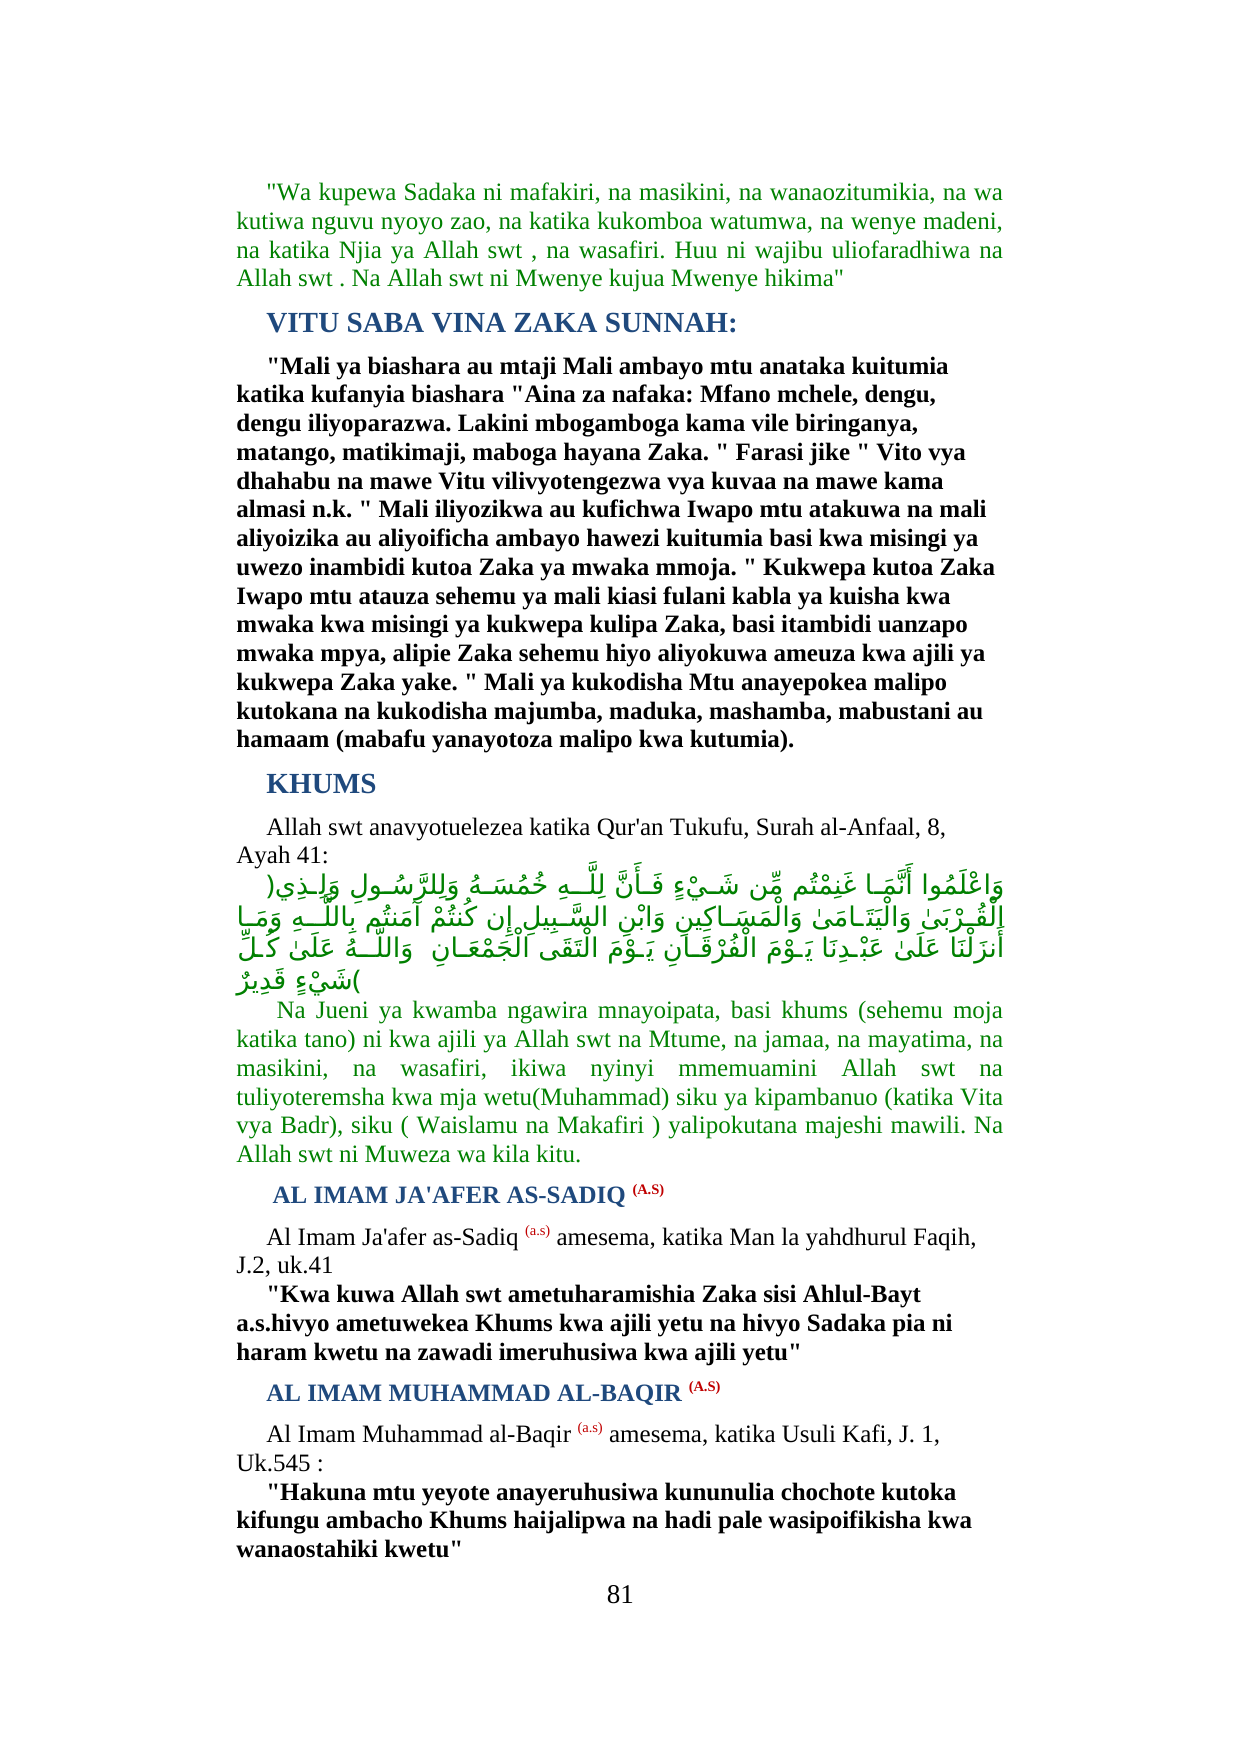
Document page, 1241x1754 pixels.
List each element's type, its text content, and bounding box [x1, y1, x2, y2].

subtitle VITU SABA VINA ZAKA SUNNAH: [236, 305, 1004, 338]
text "Mali ya biashara au mtaji Mali ambayo mtu anataka kuitumia katika kufanyia biashara "Aina za nafaka: Mfano mchele, dengu, dengu iliyoparazwa. Lakini mbogamboga kama vile biringanya, matango, matikimaji, maboga hayana Zaka. " Farasi jike " Vito vya dhahabu na mawe Vitu vilivyotengezwa vya kuvaa na mawe kama almasi n.k. " Mali iliyozikwa au kufichwa Iwapo mtu atakuwa na mali aliyoizika au aliyoificha ambayo hawezi kuitumia basi kwa misingi ya uwezo inambidi kutoa Zaka ya mwaka mmoja. " Kukwepa kutoa Zaka Iwapo mtu atauza sehemu ya mali kiasi fulani kabla ya kuisha kwa mwaka kwa misingi ya kukwepa kulipa Zaka, basi itambidi uanzapo mwaka mpya, alipie Zaka sehemu hiyo aliyokuwa ameuza kwa ajili ya kukwepa Zaka yake. " Mali ya kukodisha Mtu anayepokea malipo kutokana na kukodisha majumba, maduka, mashamba, mabustani au hamaam (mabafu yanayotoza malipo kwa kutumia). [236, 351, 1004, 753]
subtitle KHUMS [236, 766, 1004, 799]
text Na Jueni ya kwamba ngawira mnayoipata, basi khums (sehemu moja katika tano) ni kwa ajili ya Allah swt na Mtume, na jamaa, na mayatima, na masikini, na wasafiri, ikiwa nyinyi mmemuamini Allah swt na tuliyoteremsha kwa mja wetu(Muhammad) siku ya kipambanuo (katika Vita vya Badr), siku ( Waislamu na Makafiri ) yalipokutana majeshi mawili. Na Allah swt ni Muweza wa kila kitu. [236, 996, 1004, 1168]
text "Kwa kuwa Allah swt ametuharamishia Zaka sisi Ahlul-Bayt a.s.hivyo ametuwekea Khums kwa ajili yetu na hivyo Sadaka pia ni haram kwetu na zawadi imeruhusiwa kwa ajili yetu" [236, 1279, 1004, 1366]
text Al Imam Muhammad al-Baqir (a.s) amesema, katika Usuli Kafi, J. 1, Uk.545 : [236, 1419, 1004, 1477]
text "Wa kupewa Sadaka ni mafakiri, na masikini, na wanaozitumikia, na wa kutiwa nguvu nyoyo zao, na katika kukomboa watumwa, na wenye madeni, na katika Njia ya Allah swt , na wasafiri. Huu ni wajibu uliofaradhiwa na Allah swt . Na Allah swt ni Mwenye kujua Mwenye hikima" [236, 177, 1004, 292]
subtitle AL IMAM JA'AFER AS-SADIQ (A.S) [236, 1181, 1004, 1209]
text "Hakuna mtu yeyote anayeruhusiwa kununulia chochote kutoka kifungu ambacho Khums haijalipwa na hadi pale wasipoifikisha kwa wanaostahiki kwetu" [236, 1477, 1004, 1563]
text ﴿وَاعْلَمُوا أَنَّمَا غَنِمْتُم مِّن شَيْءٍ فَأَنَّ لِلَّـهِ خُمُسَهُ وَلِلرَّسُولِ وَلِذِي الْقُرْبَىٰ وَالْيَتَامَىٰ وَالْمَسَاكِينِ وَابْنِ السَّبِيلِ إِن كُنتُمْ آمَنتُم بِاللَّـهِ وَمَا أَنزَلْنَا عَلَىٰ عَبْدِنَا يَوْمَ الْفُرْقَانِ يَوْمَ الْتَقَى الْجَمْعَانِ وَاللَّـهُ عَلَىٰ كُلِّ شَيْءٍ قَدِيرٌ﴾ [236, 869, 1004, 996]
text Allah swt anavyotuelezea katika Qur'an Tukufu, Surah al-Anfaal, 8, Ayah 41: [236, 812, 1004, 869]
subtitle AL IMAM MUHAMMAD AL-BAQIR (A.S) [236, 1378, 1004, 1407]
text Al Imam Ja'afer as-Sadiq (a.s) amesema, katika Man la yahdhurul Faqih, J.2, uk.41 [236, 1222, 1004, 1279]
